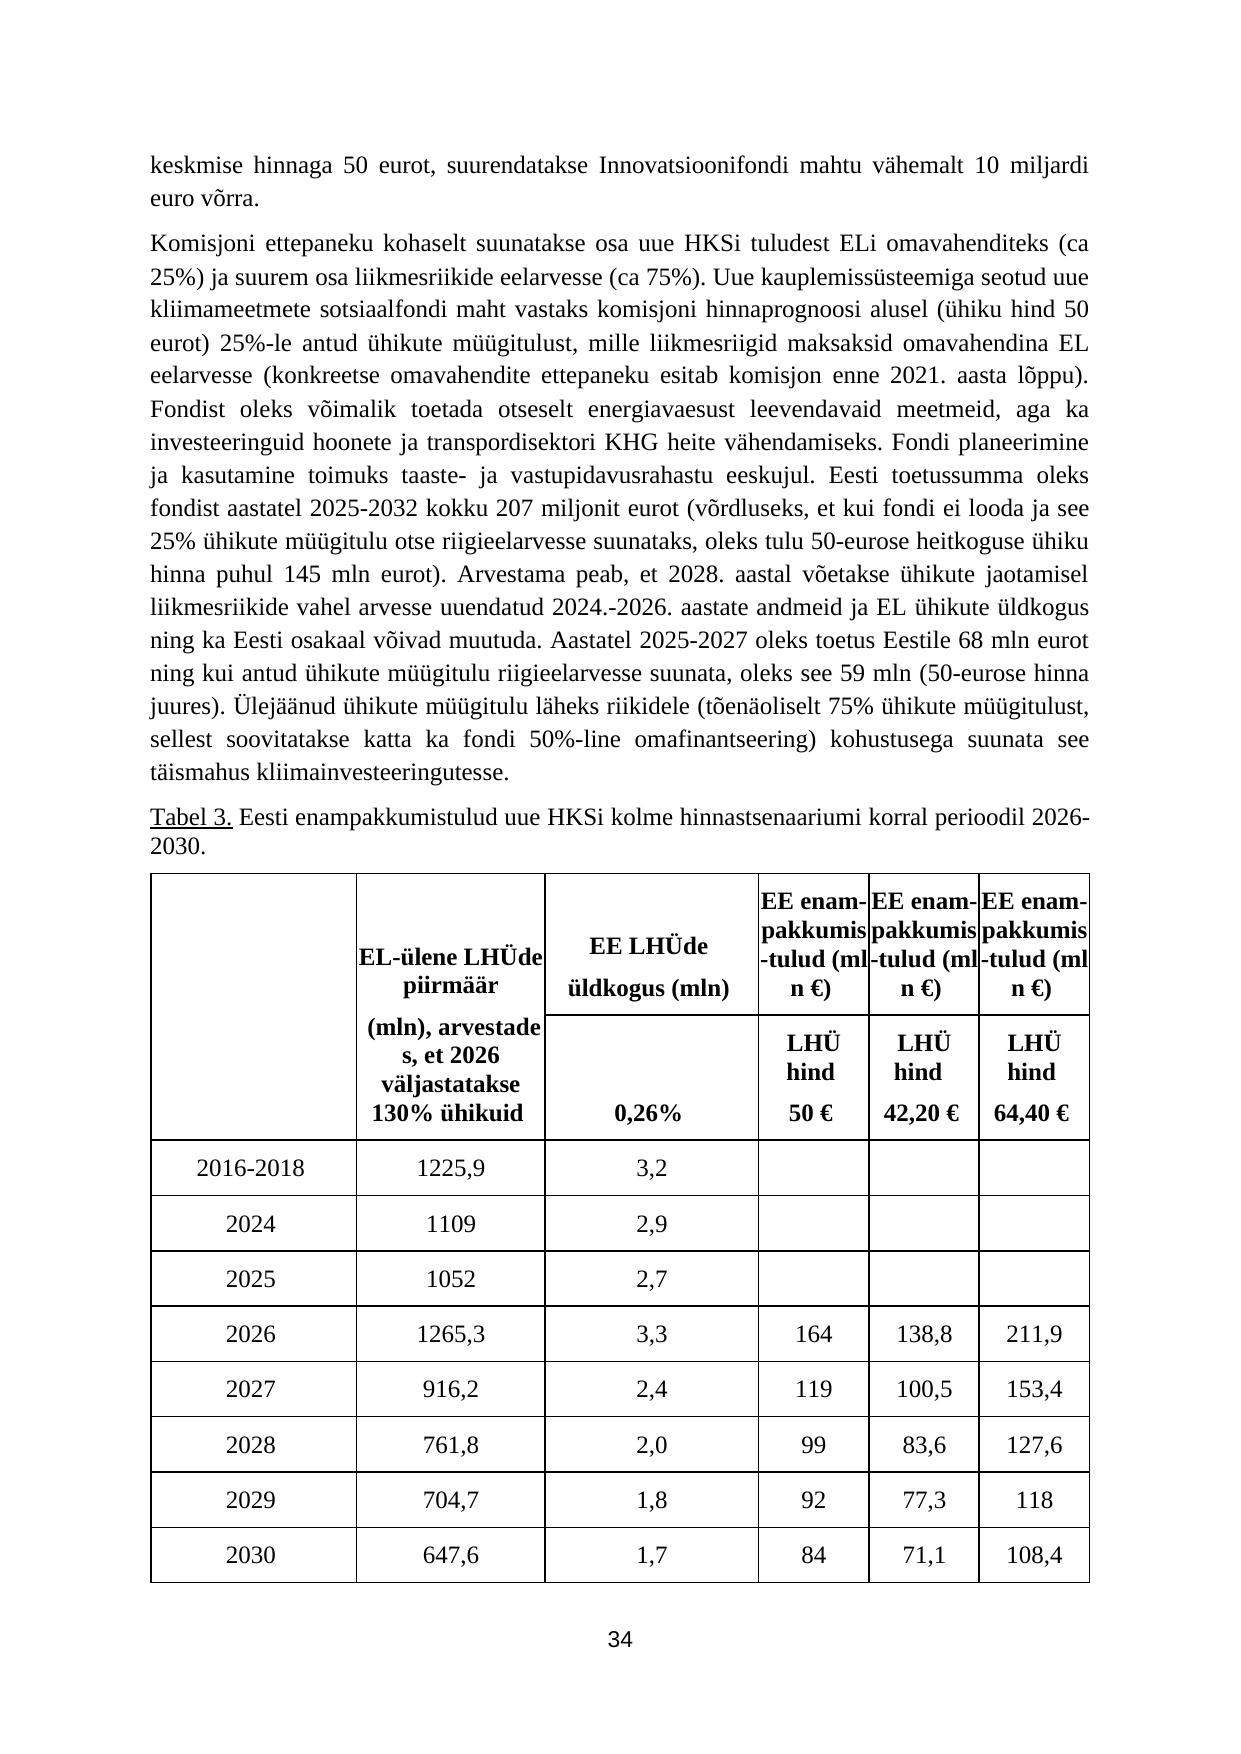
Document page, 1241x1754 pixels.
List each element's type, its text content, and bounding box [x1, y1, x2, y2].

table_cell 2016-2018 [152, 1141, 356, 1194]
table_cell [759, 1141, 868, 1194]
table_cell 2025 [152, 1252, 356, 1305]
table_cell 92 [759, 1473, 868, 1526]
table_cell 164 [759, 1307, 868, 1361]
table_cell 211,9 [980, 1307, 1089, 1361]
table_cell 77,3 [870, 1473, 978, 1526]
table_cell 119 [759, 1362, 868, 1416]
table_cell 153,4 [980, 1362, 1089, 1416]
table_cell [980, 1141, 1089, 1194]
table_cell 647,6 [357, 1528, 544, 1582]
table_cell 2,4 [546, 1362, 758, 1416]
table_cell 2026 [152, 1307, 356, 1361]
table_cell 118 [980, 1473, 1089, 1526]
table_cell 1225,9 [357, 1141, 544, 1194]
table_cell [759, 1196, 868, 1250]
table_cell LHÜ hind 50 € [759, 1016, 868, 1139]
table_header EE enam-pakkumis-tulud (mln €) [759, 874, 868, 1014]
table_cell 2027 [152, 1362, 356, 1416]
table_cell [759, 1252, 868, 1305]
table_cell 916,2 [357, 1362, 544, 1416]
table_header EE enam-pakkumis-tulud (mln €) [870, 874, 978, 1014]
table_header EE LHÜde üldkogus (mln) [546, 874, 758, 1014]
table_cell 1109 [357, 1196, 544, 1250]
table_cell 1265,3 [357, 1307, 544, 1361]
table_header EE enam-pakkumis-tulud (mln €) [980, 874, 1089, 1014]
table_cell 3,3 [546, 1307, 758, 1361]
table_header EL-ülene LHÜde piirmäär (mln), arvestades, et 2026 väljastatakse 130% ühikuid [357, 874, 544, 1139]
table_cell 1,7 [546, 1528, 758, 1582]
table_cell 0,26% [546, 1016, 758, 1139]
table_cell 704,7 [357, 1473, 544, 1526]
table_cell [980, 1252, 1089, 1305]
table_cell 2,9 [546, 1196, 758, 1250]
table_cell 2,0 [546, 1417, 758, 1471]
table_cell 761,8 [357, 1417, 544, 1471]
table_cell 2024 [152, 1196, 356, 1250]
table_cell LHÜ hind 64,40 € [980, 1016, 1089, 1139]
table_cell 108,4 [980, 1528, 1089, 1582]
table_cell [870, 1252, 978, 1305]
table_cell [870, 1141, 978, 1194]
table_cell [870, 1196, 978, 1250]
table_cell 138,8 [870, 1307, 978, 1361]
table_cell 2029 [152, 1473, 356, 1526]
table_cell 100,5 [870, 1362, 978, 1416]
table_cell [980, 1196, 1089, 1250]
table_cell 71,1 [870, 1528, 978, 1582]
text Komisjoni ettepaneku kohaselt suunatakse osa uue HKSi tuludest ELi omavahenditeks (ca 25%) ja suurem osa liikmesriikide eelarvesse (ca 75%). Uue kauplemissüsteemiga seotud uue kliimameetmete sotsiaalfondi maht vastaks komisjoni hinnaprognoosi alusel (ühiku hind 50 eurot) 25%-le antud ühikute müügitulust, mille liikmesriigid maksaksid omavahendina EL eelarvesse (konkreetse omavahendite ettepaneku esitab komisjon enne 2021. aasta lõppu). Fondist oleks võimalik toetada otseselt energiavaesust leevendavaid meetmeid, aga ka investeeringuid hoonete ja transpordisektori KHG heite vähendamiseks. Fondi planeerimine ja kasutamine toimuks taaste- ja vastupidavusrahastu eeskujul. Eesti toetussumma oleks fondist aastatel 2025-2032 kokku 207 miljonit eurot (võrdluseks, et kui fondi ei looda ja see 25% ühikute müügitulu otse riigieelarvesse suunataks, oleks tulu 50-eurose heitkoguse ühiku hinna puhul 145 mln eurot). Arvestama peab, et 2028. aastal võetakse ühikute jaotamisel liikmesriikide vahel arvesse uuendatud 2024.-2026. aastate andmeid ja EL ühikute üldkogus ning ka Eesti osakaal võivad muutuda. Aastatel 2025-2027 oleks toetus Eestile 68 mln eurot ning kui antud ühikute müügitulu riigieelarvesse suunata, oleks see 59 mln (50-eurose hinna juures). Ülejäänud ühikute müügitulu läheks riikidele (tõenäoliselt 75% ühikute müügitulust, sellest soovitatakse katta ka fondi 50%-line omafinantseering) kohustusega suunata see täismahus kliimainvesteeringutesse. [150, 228, 1090, 786]
table_cell 3,2 [546, 1141, 758, 1194]
text Tabel 3. Eesti enampakkumistulud uue HKSi kolme hinnastsenaariumi korral perioodil 2026-2030. [150, 802, 1090, 860]
table_cell 1,8 [546, 1473, 758, 1526]
table_cell 127,6 [980, 1417, 1089, 1471]
table_cell 2030 [152, 1528, 356, 1582]
table_cell 99 [759, 1417, 868, 1471]
table_cell LHÜ hind 42,20 € [870, 1016, 978, 1139]
table_header [152, 874, 356, 1139]
table_cell 2,7 [546, 1252, 758, 1305]
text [150, 150, 1090, 212]
table_cell 84 [759, 1528, 868, 1582]
table_cell 1052 [357, 1252, 544, 1305]
table_cell 83,6 [870, 1417, 978, 1471]
table_cell 2028 [152, 1417, 356, 1471]
